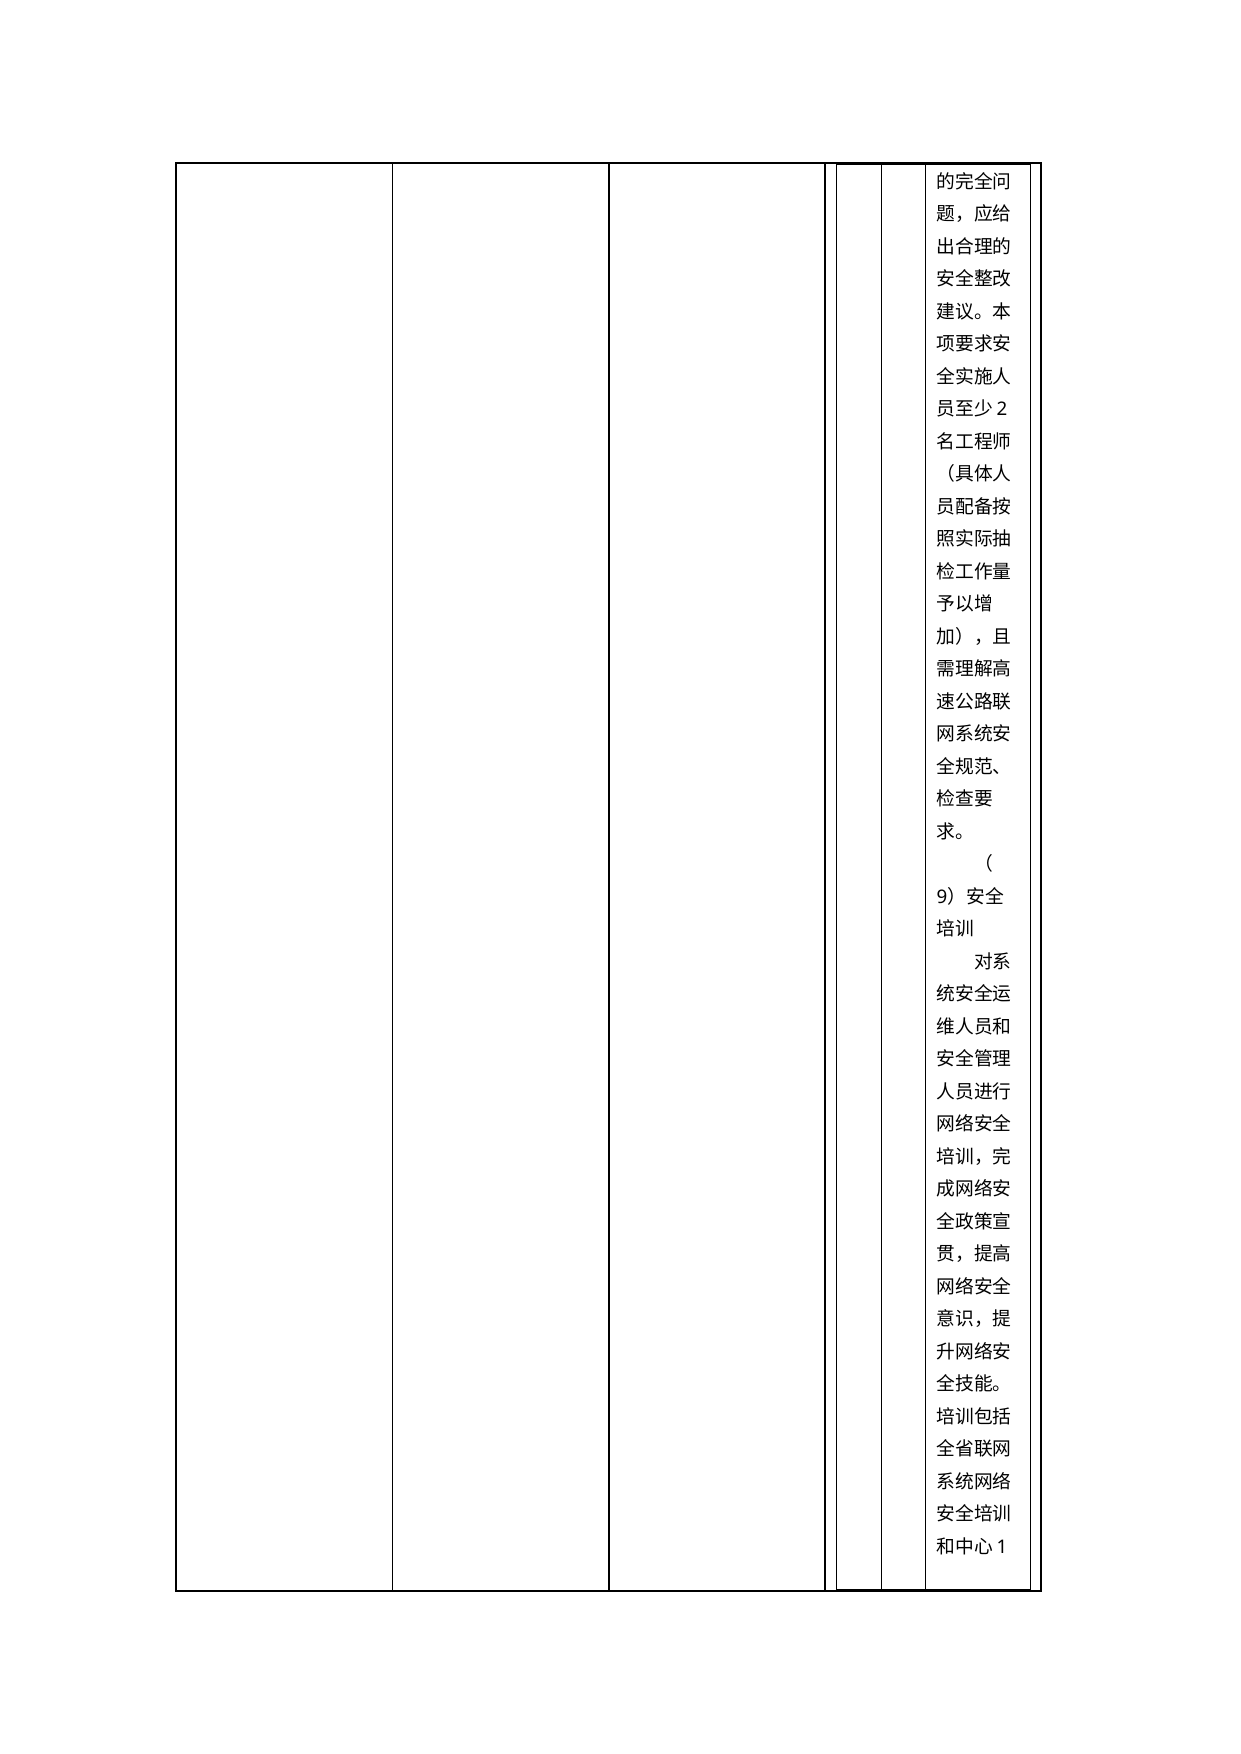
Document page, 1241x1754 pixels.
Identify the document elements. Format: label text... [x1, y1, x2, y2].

table_cell [1031, 164, 1040, 1590]
table_cell [826, 164, 836, 1590]
table_cell 1 [393, 164, 608, 1590]
table_cell [177, 164, 392, 1590]
table_cell [926, 165, 1030, 1589]
table_cell [610, 164, 824, 1590]
table_cell [882, 165, 925, 1589]
table_cell [837, 165, 881, 1589]
